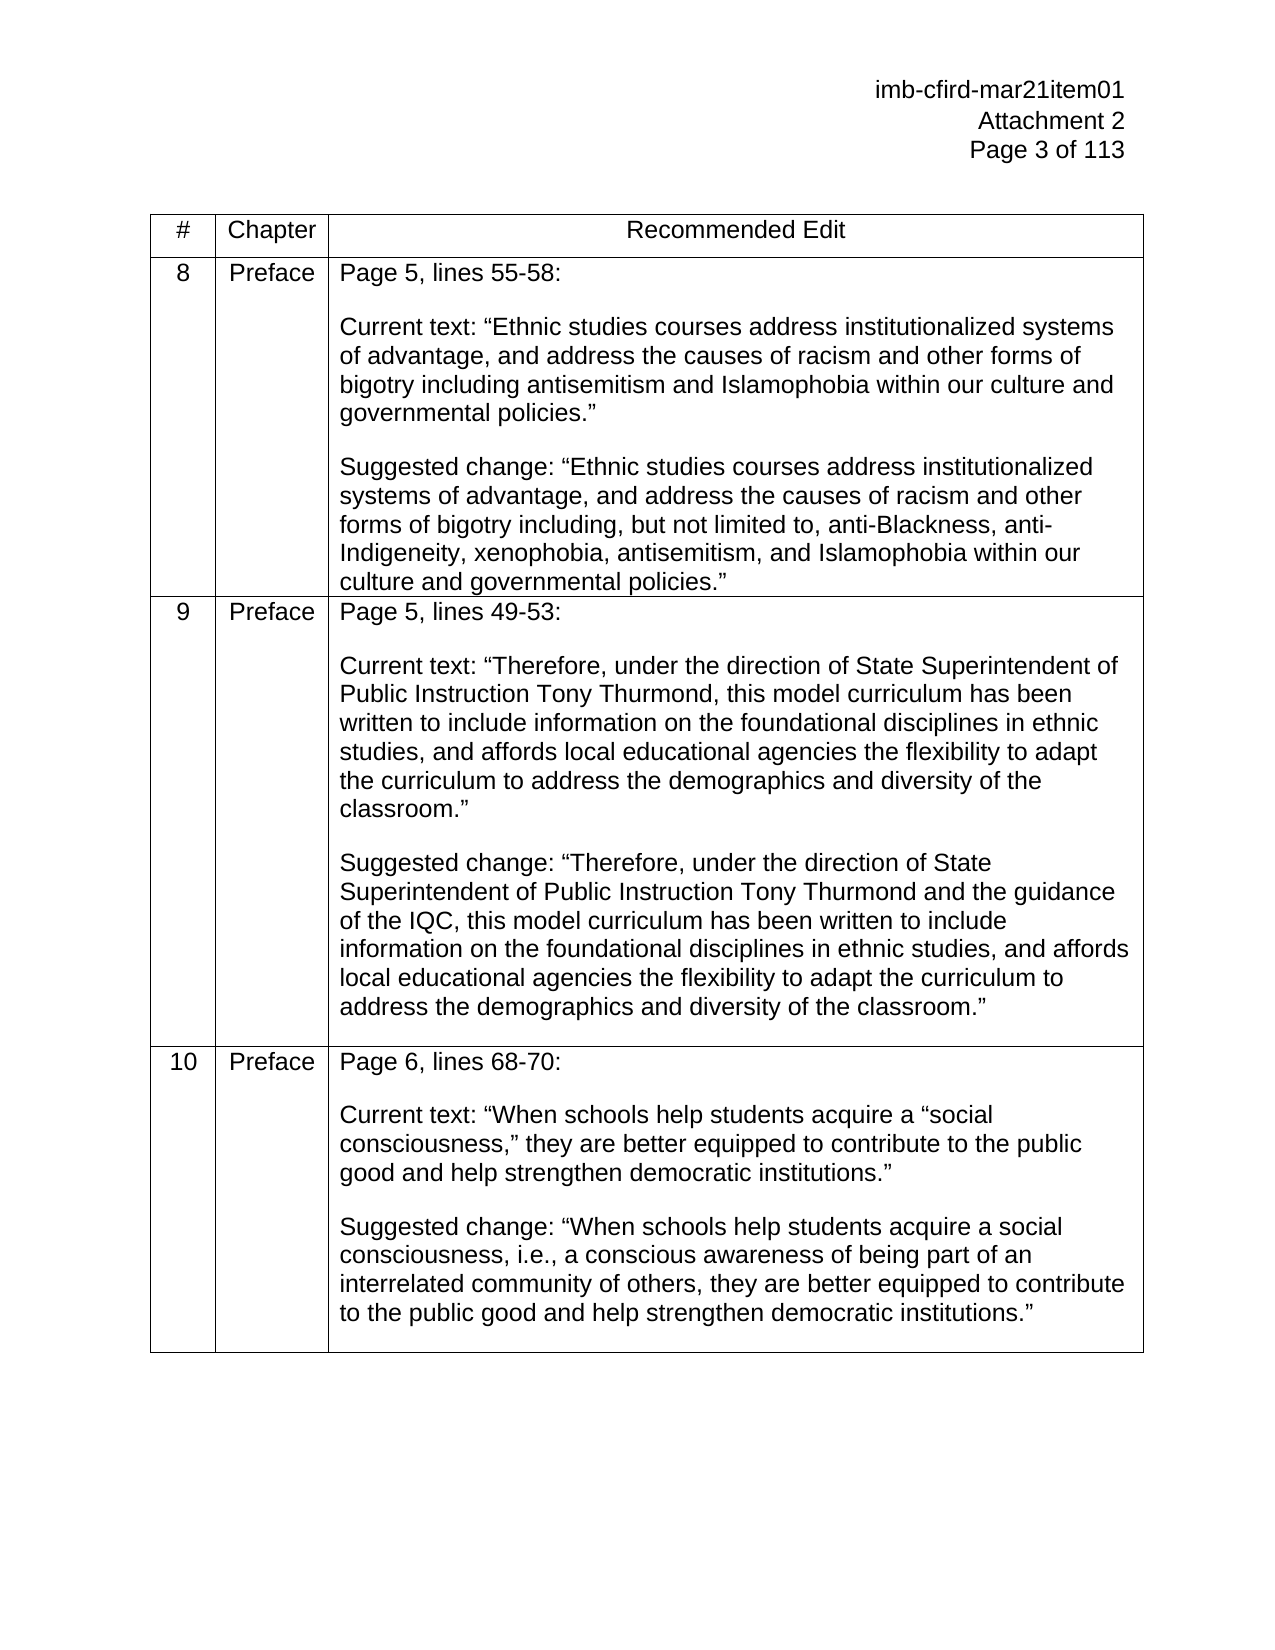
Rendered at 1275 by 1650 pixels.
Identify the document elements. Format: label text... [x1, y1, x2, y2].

table_cell 9 [151, 597, 215, 1046]
table_cell 10 [151, 1047, 215, 1352]
table_header Chapter [216, 215, 328, 257]
table_cell 8 [151, 258, 215, 596]
table_cell Preface [216, 258, 328, 596]
table_cell Preface [216, 1047, 328, 1352]
table_cell Page 5, lines 49-53: Current text: “Therefore, under the direction of State Superintendent of Public Instruction Tony Thurmond, this model curriculum has been written to include information on the foundational disciplines in ethnic studies, and affords local educational agencies the flexibility to adapt the curriculum to address the demographics and diversity of the classroom.” Suggested change: “Therefore, under the direction of State Superintendent of Public Instruction Tony Thurmond and the guidance of the IQC, this model curriculum has been written to include information on the foundational disciplines in ethnic studies, and affords local educational agencies the flexibility to adapt the curriculum to address the demographics and diversity of the classroom.” [329, 597, 1143, 1046]
table_header # [151, 215, 215, 257]
table_cell Preface [216, 597, 328, 1046]
table_cell Page 5, lines 55-58: Current text: “Ethnic studies courses address institutionalized systems of advantage, and address the causes of racism and other forms of bigotry including antisemitism and Islamophobia within our culture and governmental policies.” Suggested change: “Ethnic studies courses address institutionalized systems of advantage, and address the causes of racism and other forms of bigotry including, but not limited to, anti-Blackness, anti-Indigeneity, xenophobia, antisemitism, and Islamophobia within our culture and governmental policies.” [329, 258, 1143, 596]
table_cell Page 6, lines 68-70: Current text: “When schools help students acquire a “social consciousness,” they are better equipped to contribute to the public good and help strengthen democratic institutions.” Suggested change: “When schools help students acquire a social consciousness, i.e., a conscious awareness of being part of an interrelated community of others, they are better equipped to contribute to the public good and help strengthen democratic institutions.” [329, 1047, 1143, 1352]
table_header Recommended Edit [329, 215, 1143, 257]
